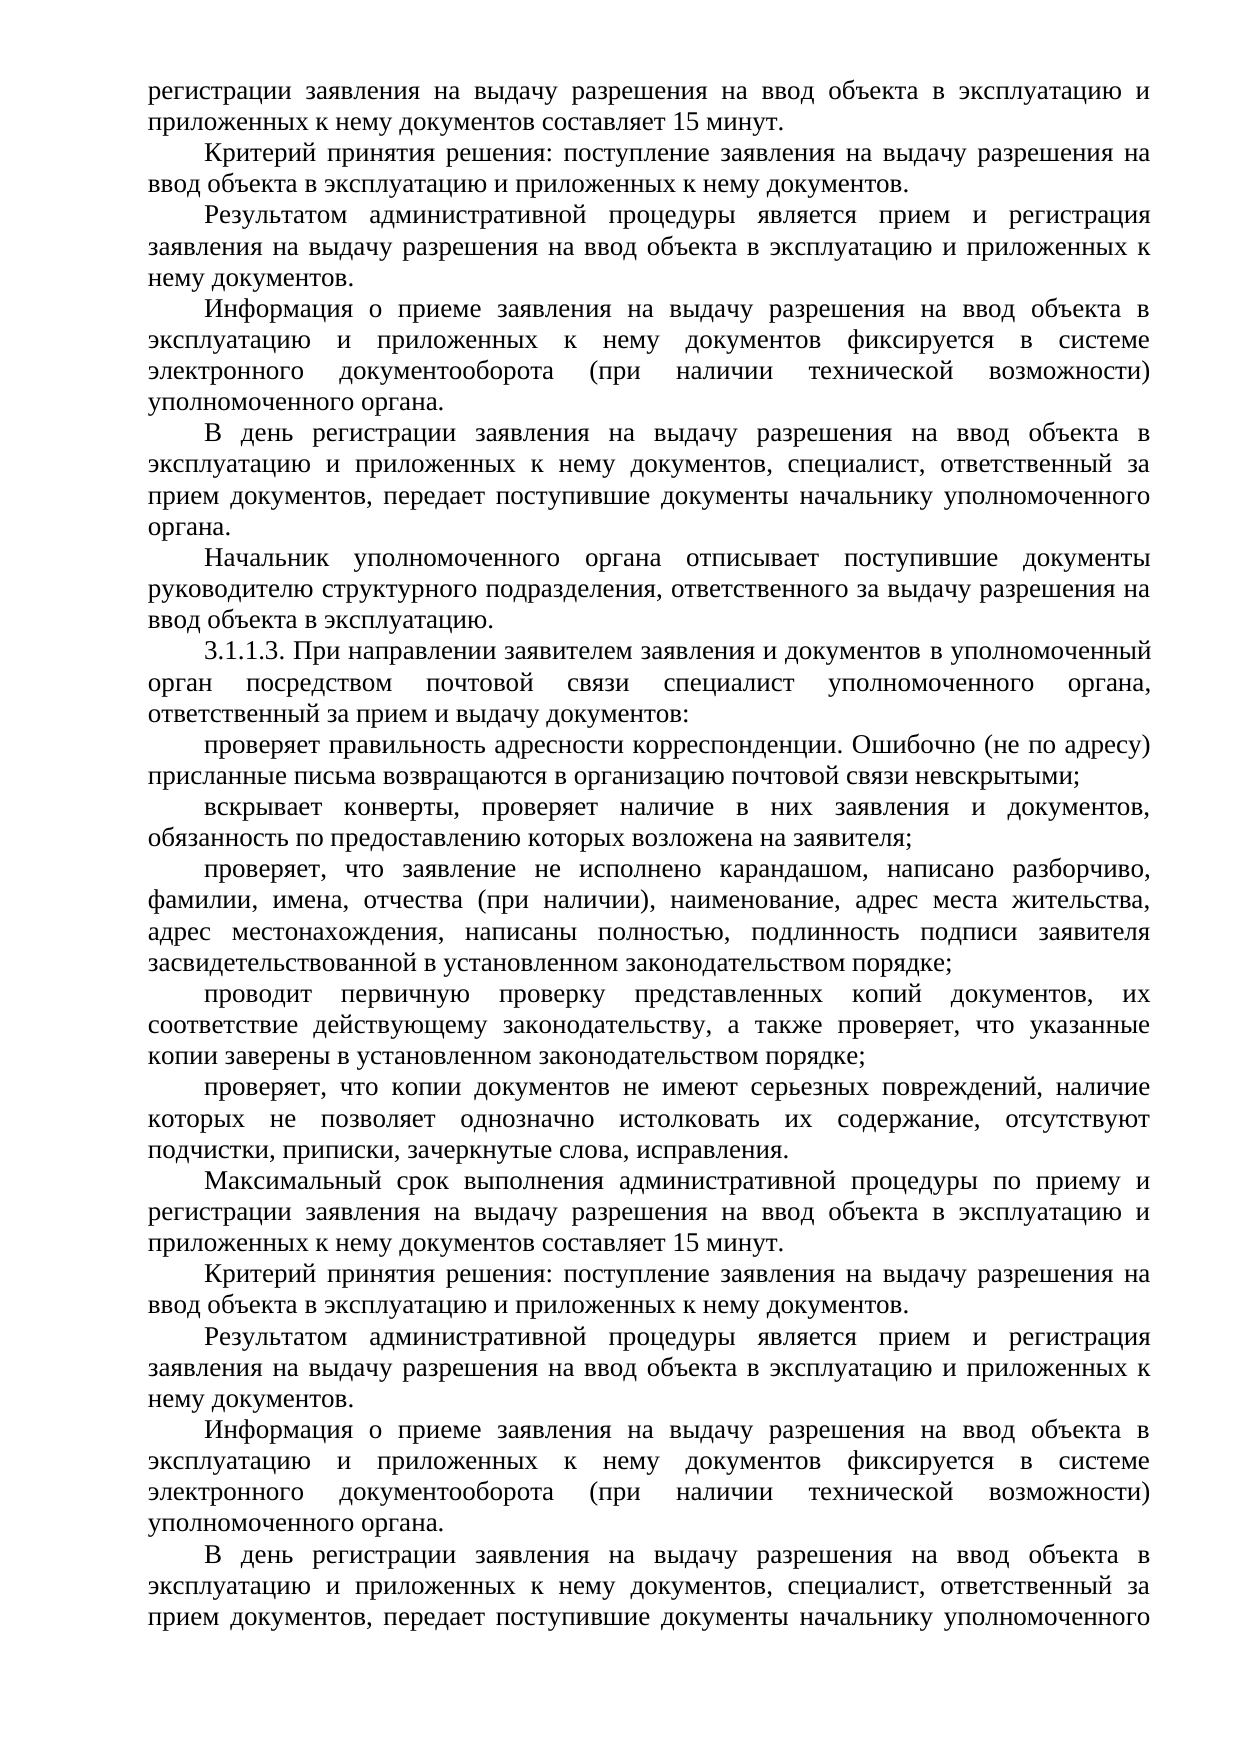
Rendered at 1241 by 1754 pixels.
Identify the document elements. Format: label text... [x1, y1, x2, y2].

text проверяет, что заявление не исполнено карандашом, написано разборчиво, фамилии, имена, отчества (при наличии), наименование, адрес места жительства, адрес местонахождения, написаны полностью, подлинность подписи заявителя засвидетельствованной в установленном законодательством порядке; [148, 852, 1152, 977]
text Начальник уполномоченного органа отписывает поступившие документы руководителю структурного подразделения, ответственного за выдачу разрешения на ввод объекта в эксплуатацию. [148, 541, 1152, 634]
text вскрывает конверты, проверяет наличие в них заявления и документов, обязанность по предоставлению которых возложена на заявителя; [148, 790, 1152, 852]
text проводит первичную проверку представленных копий документов, их соответствие действующему законодательству, а также проверяет, что указанные копии заверены в установленном законодательством порядке; [148, 977, 1152, 1071]
text проверяет, что копии документов не имеют серьезных повреждений, наличие которых не позволяет однозначно истолковать их содержание, отсутствуют подчистки, приписки, зачеркнутые слова, исправления. [148, 1071, 1152, 1164]
text проверяет правильность адресности корреспонденции. Ошибочно (не по адресу) присланные письма возвращаются в организацию почтовой связи невскрытыми; [148, 728, 1152, 790]
text Критерий принятия решения: поступление заявления на выдачу разрешения на ввод объекта в эксплуатацию и приложенных к нему документов. [148, 136, 1152, 198]
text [148, 1538, 1152, 1631]
text Информация о приеме заявления на выдачу разрешения на ввод объекта в эксплуатацию и приложенных к нему документов фиксируется в системе электронного документооборота (при наличии технической возможности) уполномоченного органа. [148, 292, 1152, 416]
text Критерий принятия решения: поступление заявления на выдачу разрешения на ввод объекта в эксплуатацию и приложенных к нему документов. [148, 1257, 1152, 1320]
text Информация о приеме заявления на выдачу разрешения на ввод объекта в эксплуатацию и приложенных к нему документов фиксируется в системе электронного документооборота (при наличии технической возможности) уполномоченного органа. [148, 1413, 1152, 1538]
text 3.1.1.3. При направлении заявителем заявления и документов в уполномоченный орган посредством почтовой связи специалист уполномоченного органа, ответственный за прием и выдачу документов: [148, 634, 1152, 728]
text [148, 74, 1152, 136]
text Результатом административной процедуры является прием и регистрация заявления на выдачу разрешения на ввод объекта в эксплуатацию и приложенных к нему документов. [148, 198, 1152, 292]
text Результатом административной процедуры является прием и регистрация заявления на выдачу разрешения на ввод объекта в эксплуатацию и приложенных к нему документов. [148, 1320, 1152, 1413]
